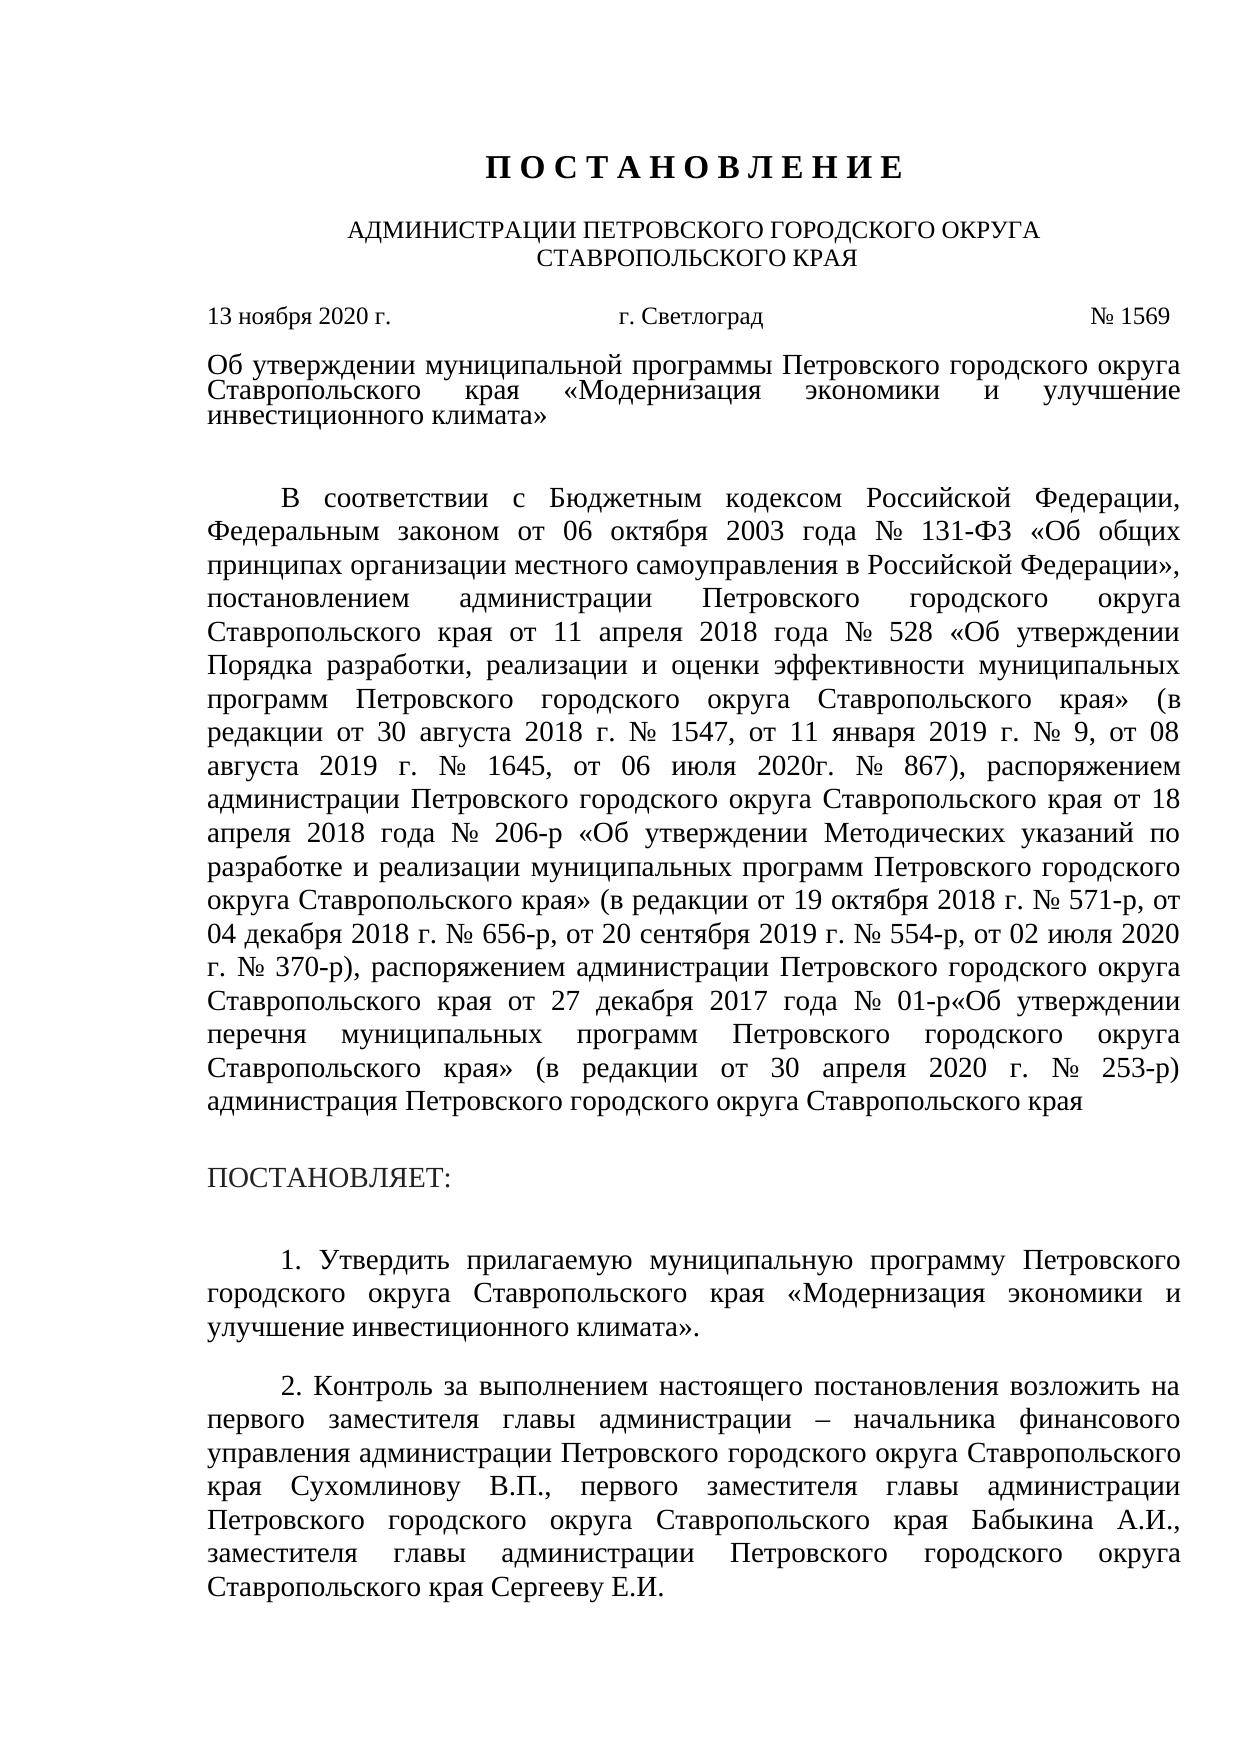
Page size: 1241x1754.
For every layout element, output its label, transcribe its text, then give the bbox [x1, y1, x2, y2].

text 1. Утвердить прилагаемую муниципальную программу Петровского городского округа Ставропольского края «Модернизация экономики и улучшение инвестиционного климата». [207, 1242, 1181, 1343]
text П О С Т А Н О В Л Е Н И Е [207, 148, 1181, 186]
text АДМИНИСТРАЦИИ ПЕТРОВСКОГО ГОРОДСКОГО ОКРУГА [207, 215, 1181, 243]
text ПОСТАНОВЛЯЕТ: [207, 1167, 1181, 1192]
text СТАВРОПОЛЬСКОГО КРАЯ [207, 243, 1181, 272]
text Об утверждении муниципальной программы Петровского городского округа Ставропольского края «Модернизация экономики и улучшение инвестиционного климата» [207, 355, 1181, 430]
table_header 13 ноября 2020 г. [207, 301, 526, 330]
table_header № 1569 [856, 301, 1181, 330]
text 2. Контроль за выполнением настоящего постановления возложить на первого заместителя главы администрации – начальника финансового управления администрации Петровского городского округа Ставропольского края Сухомлинову В.П., первого заместителя главы администрации Петровского городского округа Ставропольского края Бабыкина А.И., заместителя главы администрации Петровского городского округа Ставропольского края Сергееву Е.И. [207, 1368, 1181, 1602]
table_header г. Светлоград [526, 301, 856, 330]
text В соответствии с Бюджетным кодексом Российской Федерации, Федеральным законом от 06 октября 2003 года № 131-ФЗ «Об общих принципах организации местного самоуправления в Российской Федерации», постановлением администрации Петровского городского округа Ставропольского края от 11 апреля 2018 года № 528 «Об утверждении Порядка разработки, реализации и оценки эффективности муниципальных программ Петровского городского округа Ставропольского края» (в редакции от 30 августа 2018 г. № 1547, от 11 января 2019 г. № 9, от 08 августа 2019 г. № 1645, от 06 июля 2020г. № 867), распоряжением администрации Петровского городского округа Ставропольского края от 18 апреля 2018 года № 206-р «Об утверждении Методических указаний по разработке и реализации муниципальных программ Петровского городского округа Ставропольского края» (в редакции от 19 октября 2018 г. № 571-р, от 04 декабря 2018 г. № 656-р, от 20 сентября 2019 г. № 554-р, от 02 июля 2020 г. № 370-р), распоряжением администрации Петровского городского округа Ставропольского края от 27 декабря 2017 года № 01-р«Об утверждении перечня муниципальных программ Петровского городского округа Ставропольского края» (в редакции от 30 апреля 2020 г. № 253-р) администрация Петровского городского округа Ставропольского края [207, 480, 1181, 1117]
